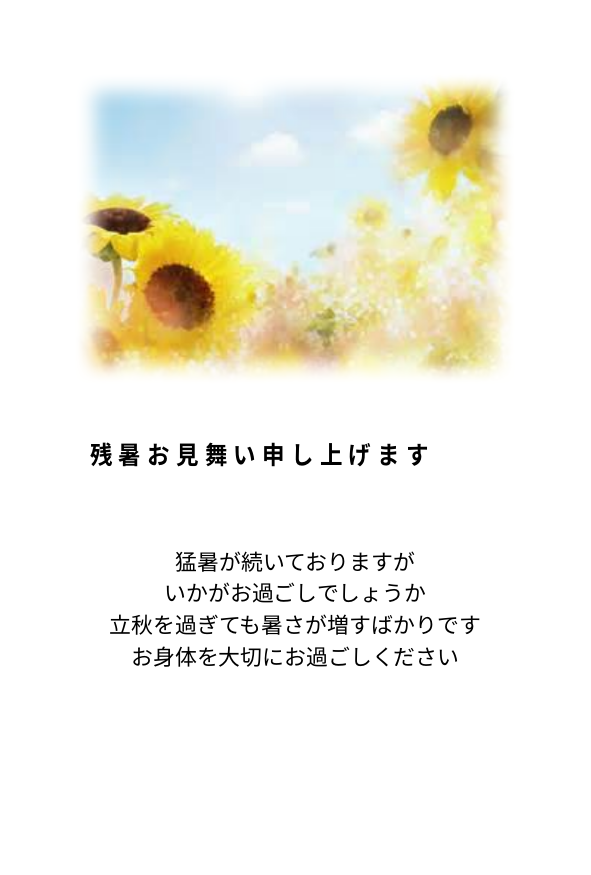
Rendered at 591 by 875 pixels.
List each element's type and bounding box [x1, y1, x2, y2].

picture [107, 105, 483, 352]
